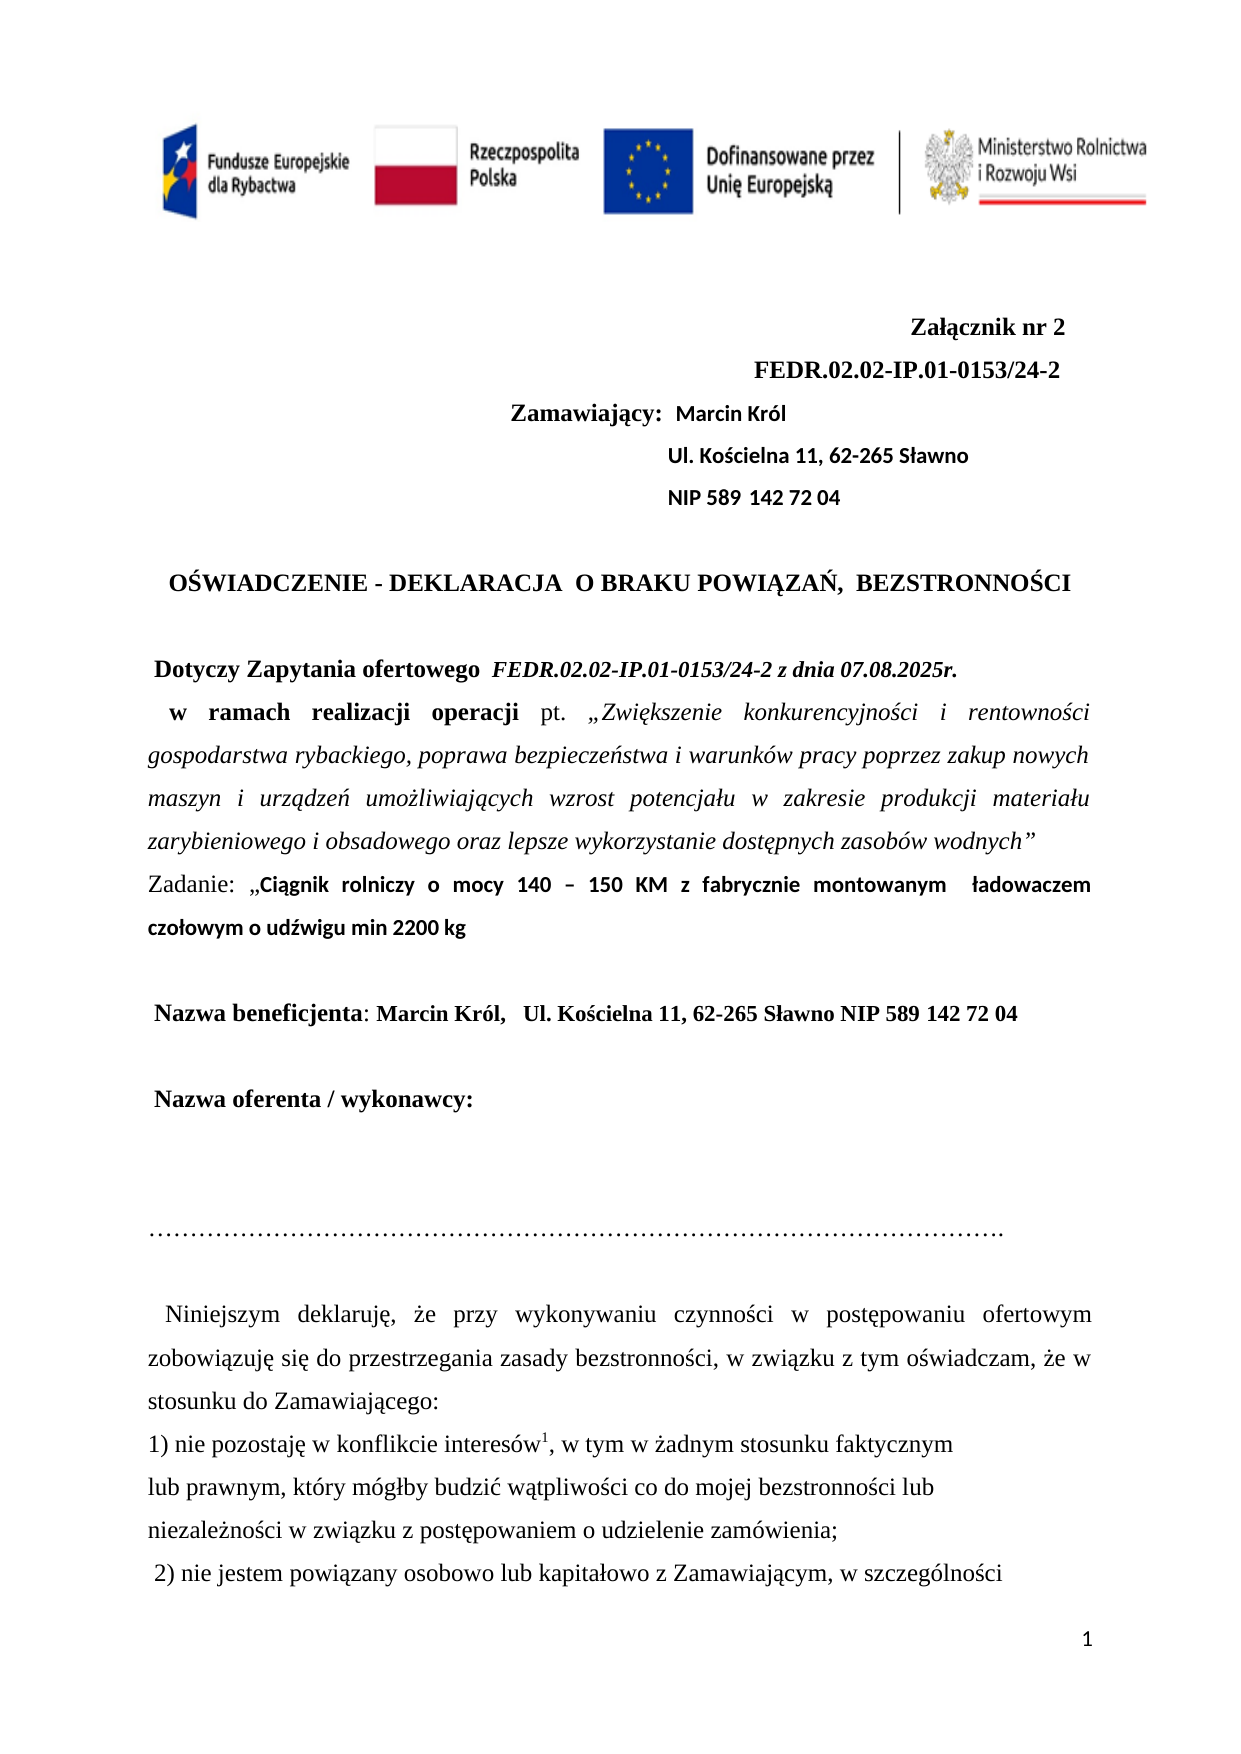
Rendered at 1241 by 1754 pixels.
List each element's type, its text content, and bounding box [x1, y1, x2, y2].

text w ramach realizacji operacji pt. „Zwiększenie konkurencyjności i rentowności gospodarstwa rybackiego, poprawa bezpieczeństwa i warunków pracy poprzez zakup nowych maszyn i urządzeń umożliwiających wzrost potencjału w zakresie produkcji materiału zarybieniowego i obsadowego oraz lepsze wykorzystanie dostępnych zasobów wodnych” [148, 697, 1093, 855]
text Dotyczy Zapytania ofertowego FEDR.02.02-IP.01-0153/24-2 z dnia 07.08.2025r. [148, 654, 1093, 683]
text Niniejszym deklaruję, że przy wykonywaniu czynności w postępowaniu ofertowym zobowiązuję się do przestrzegania zasady bezstronności, w związku z tym oświadczam, że w stosunku do Zamawiającego: [148, 1299, 1093, 1414]
text lub prawnym, który mógłby budzić wątpliwości co do mojej bezstronności lub [148, 1472, 1093, 1501]
text 2) nie jestem powiązany osobowo lub kapitałowo z Zamawiającym, w szczególności [148, 1558, 1093, 1587]
text Ul. Kościelna 11, 62-265 Sławno [148, 441, 1093, 469]
text OŚWIADCZENIE - DEKLARACJA O BRAKU POWIĄZAŃ, BEZSTRONNOŚCI [148, 568, 1093, 596]
text NIP 589 142 72 04 [148, 483, 1093, 511]
text FEDR.02.02-IP.01-0153/24-2 [148, 355, 1093, 383]
text Nazwa oferenta / wykonawcy: [148, 1084, 1093, 1113]
text 1) nie pozostaję w konflikcie interesów1, w tym w żadnym stosunku faktycznym [148, 1429, 1093, 1458]
text niezależności w związku z postępowaniem o udzielenie zamówienia; [148, 1515, 1093, 1544]
text …………………………………………………………………………………………. [148, 1213, 1093, 1242]
text Załącznik nr 2 [148, 312, 1093, 340]
text Zadanie: „Ciągnik rolniczy o mocy 140 – 150 KM z fabrycznie montowanym ładowaczem czołowym o udźwigu min 2200 kg [148, 869, 1093, 941]
text Nazwa beneficjenta: Marcin Król, Ul. Kościelna 11, 62-265 Sławno NIP 589 142 72 04 [148, 998, 1093, 1026]
text Zamawiający: Marcin Król [148, 398, 1093, 427]
